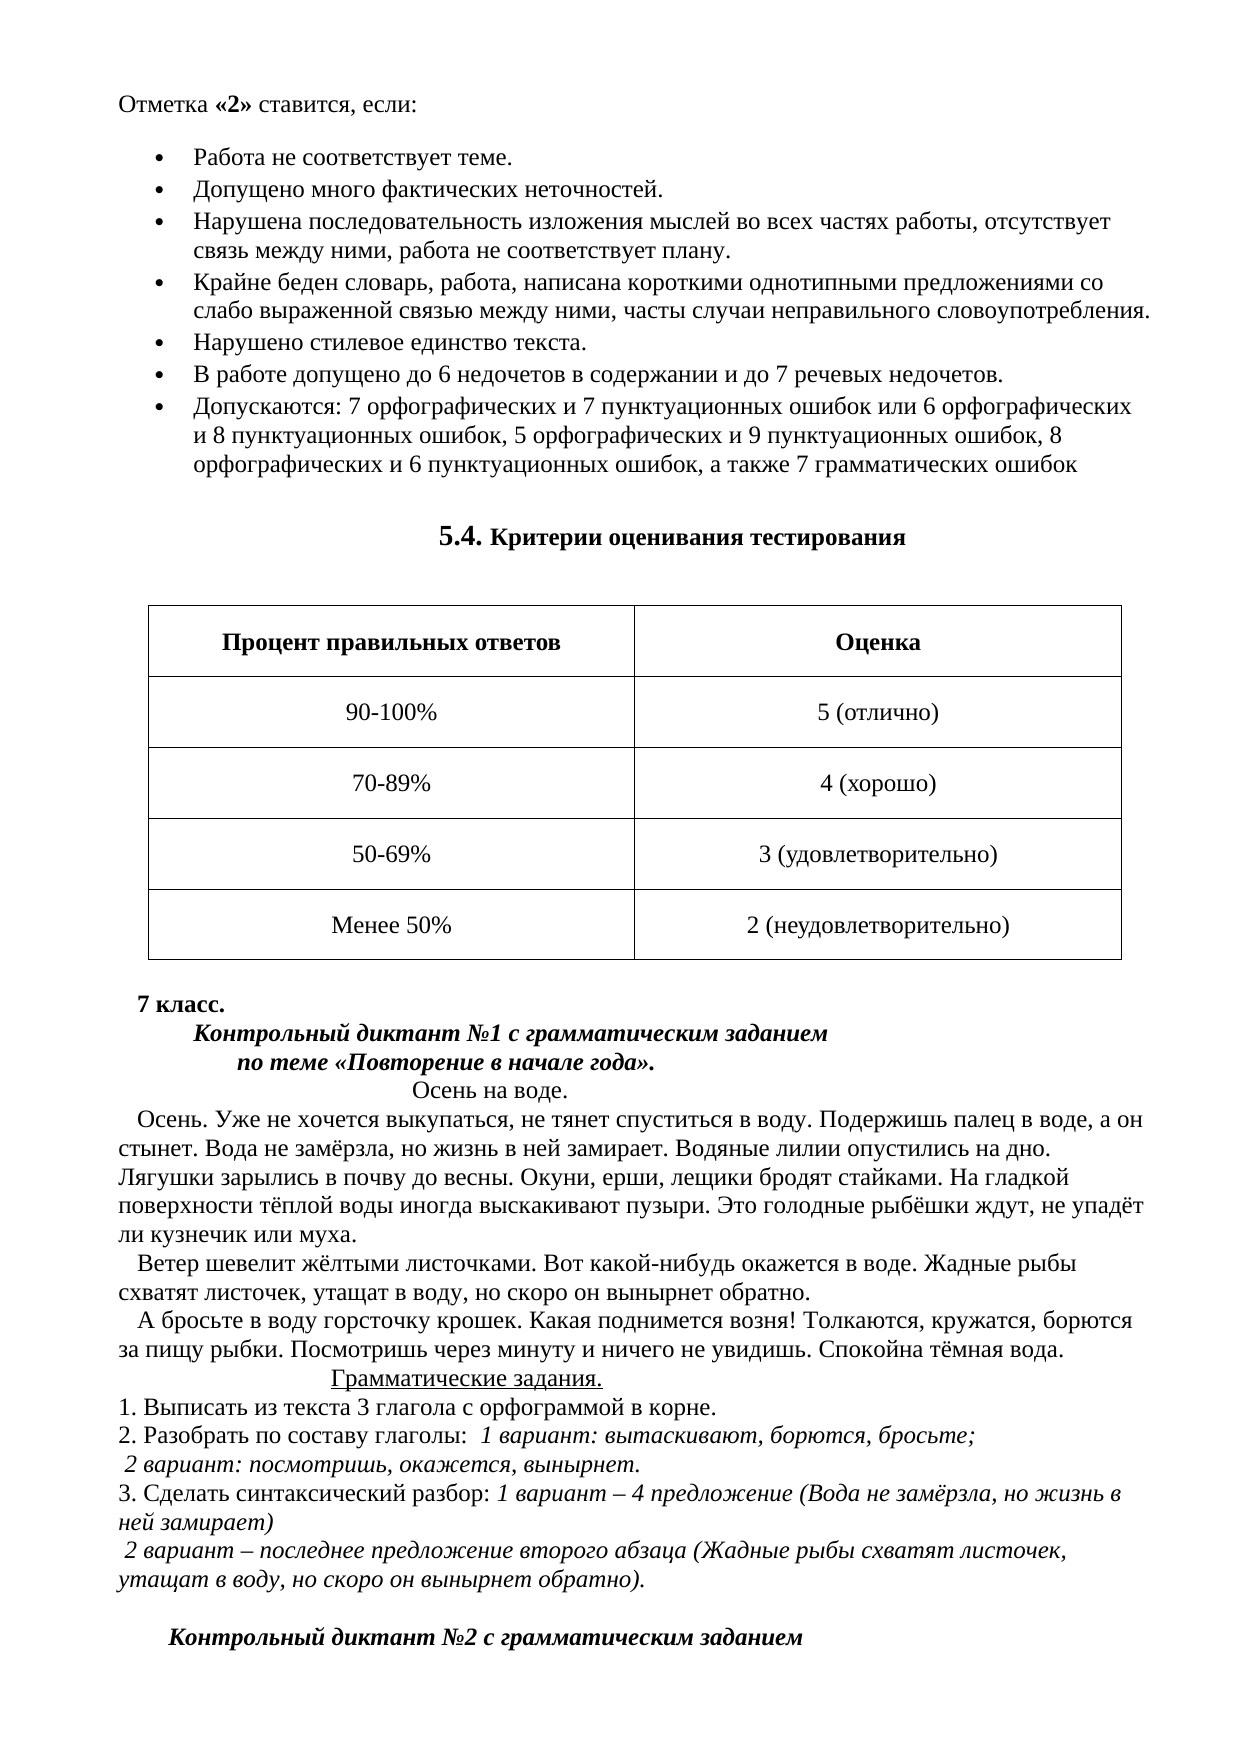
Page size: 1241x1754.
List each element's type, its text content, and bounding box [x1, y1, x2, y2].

text 3. Сделать синтаксический разбор: 1 вариант – 4 предложение (Вода не замёрзла, но жизнь в ней замирает) [118, 1478, 1152, 1535]
text 2 вариант – последнее предложение второго абзаца (Жадные рыбы схватят листочек, утащат в воду, но скоро он вынырнет обратно). [118, 1535, 1152, 1593]
list Критерии оценивания тестирования [193, 518, 1152, 551]
text по теме «Повторение в начале года». [118, 1047, 1152, 1075]
list Нарушена последовательность изложения мыслей во всех частях работы, отсутствует связь между ними, работа не соответствует плану. [156, 206, 1152, 264]
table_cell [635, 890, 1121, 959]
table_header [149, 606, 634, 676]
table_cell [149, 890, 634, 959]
text 2 вариант: посмотришь, окажется, вынырнет. [118, 1449, 1152, 1478]
text Контрольный диктант №2 с грамматическим заданием [118, 1622, 1152, 1650]
list Допускаются: 7 орфографических и 7 пунктуационных ошибок или 6 орфографических и 8 пунктуационных ошибок, 5 орфографических и 9 пунктуационных ошибок, 8 орфографических и 6 пунктуационных ошибок, а также 7 грамматических ошибок [156, 391, 1152, 477]
text Контрольный диктант №1 с грамматическим заданием [118, 1018, 1152, 1047]
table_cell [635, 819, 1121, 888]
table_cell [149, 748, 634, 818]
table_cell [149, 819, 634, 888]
text 7 класс. [118, 989, 1152, 1018]
text Отметка «2» ставится, если: [118, 89, 1152, 117]
list Крайне беден словарь, работа, написана короткими однотипными предложениями со слабо выраженной связью между ними, часты случаи неправильного словоупотребления. [156, 267, 1152, 324]
text Ветер шевелит жёлтыми листочками. Вот какой-нибудь окажется в воде. Жадные рыбы схватят листочек, утащат в воду, но скоро он вынырнет обратно. [118, 1248, 1152, 1305]
list В работе допущено до 6 недочетов в содержании и до 7 речевых недочетов. [156, 359, 1152, 388]
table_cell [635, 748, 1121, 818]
text А бросьте в воду горсточку крошек. Какая поднимется возня! Толкаются, кружатся, борются за пищу рыбки. Посмотришь через минуту и ничего не увидишь. Спокойна тёмная вода. [118, 1305, 1152, 1363]
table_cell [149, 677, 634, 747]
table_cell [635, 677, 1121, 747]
list Нарушено стилевое единство текста. [156, 327, 1152, 356]
list Допущено много фактических неточностей. [156, 174, 1152, 203]
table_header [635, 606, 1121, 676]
text 2. Разобрать по составу глаголы: 1 вариант: вытаскивают, борются, бросьте; [118, 1420, 1152, 1449]
list Работа не соответствует теме. [156, 142, 1152, 171]
text Осень. Уже не хочется выкупаться, не тянет спуститься в воду. Подержишь палец в воде, а он стынет. Вода не замёрзла, но жизнь в ней замирает. Водяные лилии опустились на дно. Лягушки зарылись в почву до весны. Окуни, ерши, лещики бродят стайками. На гладкой поверхности тёплой воды иногда выскакивают пузыри. Это голодные рыбёшки ждут, не упадёт ли кузнечик или муха. [118, 1104, 1152, 1248]
text 1. Выписать из текста 3 глагола с орфограммой в корне. [118, 1392, 1152, 1420]
text Осень на воде. [118, 1075, 1152, 1104]
text Грамматические задания. [118, 1363, 1152, 1392]
